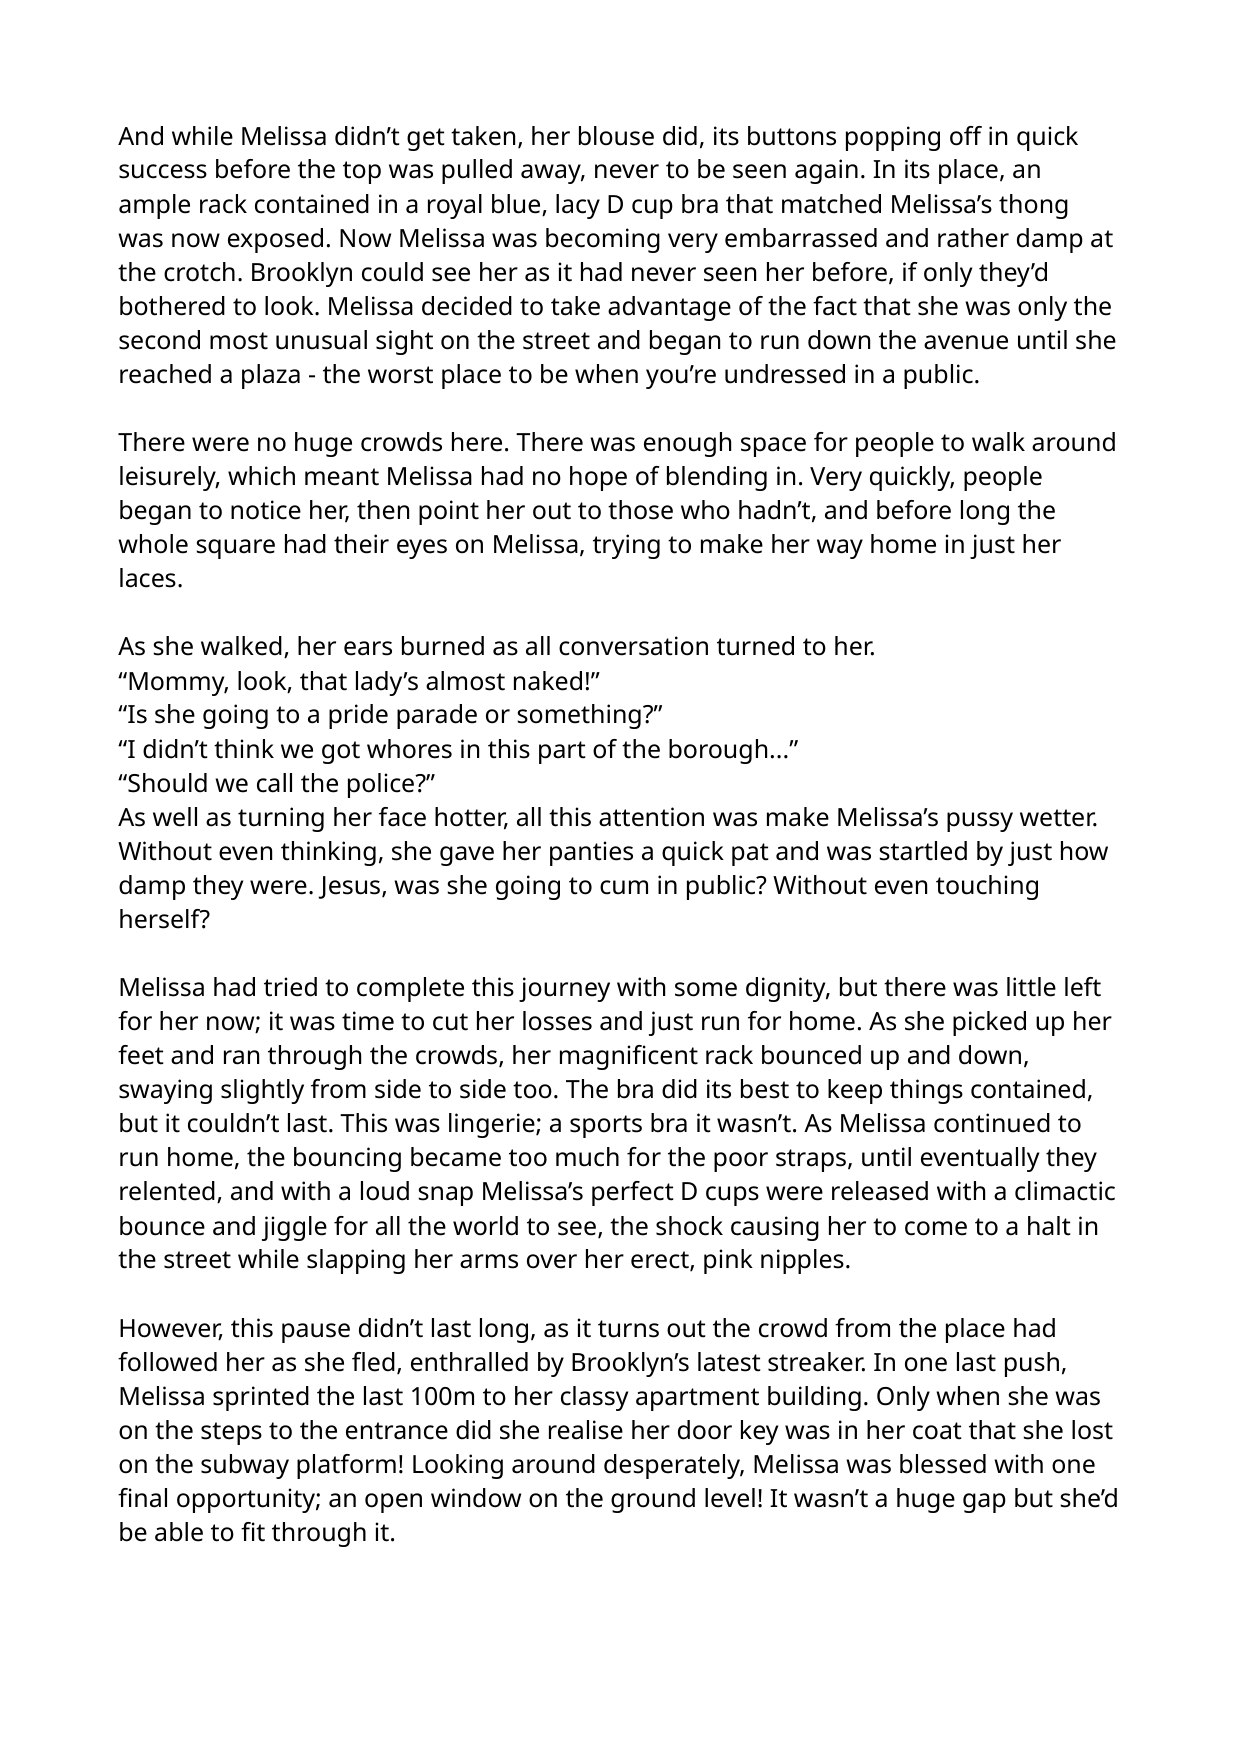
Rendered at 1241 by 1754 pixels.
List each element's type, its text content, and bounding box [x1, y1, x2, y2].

text There were no huge crowds here. There was enough space for people to walk around leisurely, which meant Melissa had no hope of blending in. Very quickly, people began to notice her, then point her out to those who hadn’t, and before long the whole square had their eyes on Melissa, trying to make her way home in just her laces. [118, 425, 1122, 595]
text As well as turning her face hotter, all this attention was make Melissa’s pussy wetter. Without even thinking, she gave her panties a quick pat and was startled by just how damp they were. Jesus, was she going to cum in public? Without even touching herself? [118, 799, 1122, 936]
text Melissa had tried to complete this journey with some dignity, but there was little left for her now; it was time to cut her losses and just run for home. As she picked up her feet and ran through the crowds, her magnificent rack bounced up and down, swaying slightly from side to side too. The bra did its best to keep things contained, but it couldn’t last. This was lingerie; a sports bra it wasn’t. As Melissa continued to run home, the bouncing became too much for the poor straps, until eventually they relented, and with a loud snap Melissa’s perfect D cups were released with a climactic bounce and jiggle for all the world to see, the shock causing her to come to a halt in the street while slapping her arms over her erect, pink nipples. [118, 970, 1122, 1276]
text “Is she going to a pride parade or something?” [118, 697, 1122, 731]
text “I didn’t think we got whores in this part of the borough...” [118, 731, 1122, 765]
text “Should we call the police?” [118, 765, 1122, 799]
text As she walked, her ears burned as all conversation turned to her. [118, 629, 1122, 663]
text And while Melissa didn’t get taken, her blouse did, its buttons popping off in quick success before the top was pulled away, never to be seen again. In its place, an ample rack contained in a royal blue, lacy D cup bra that matched Melissa’s thong was now exposed. Now Melissa was becoming very embarrassed and rather damp at the crotch. Brooklyn could see her as it had never seen her before, if only they’d bothered to look. Melissa decided to take advantage of the fact that she was only the second most unusual sight on the street and began to run down the avenue until she reached a plaza - the worst place to be when you’re undressed in a public. [118, 118, 1122, 391]
text However, this pause didn’t last long, as it turns out the crowd from the place had followed her as she fled, enthralled by Brooklyn’s latest streaker. In one last push, Melissa sprinted the last 100m to her classy apartment building. Only when she was on the steps to the entrance did she realise her door key was in her coat that she lost on the subway platform! Looking around desperately, Melissa was blessed with one final opportunity; an open window on the ground level! It wasn’t a huge gap but she’d be able to fit through it. [118, 1310, 1122, 1549]
text “Mommy, look, that lady’s almost naked!” [118, 663, 1122, 697]
